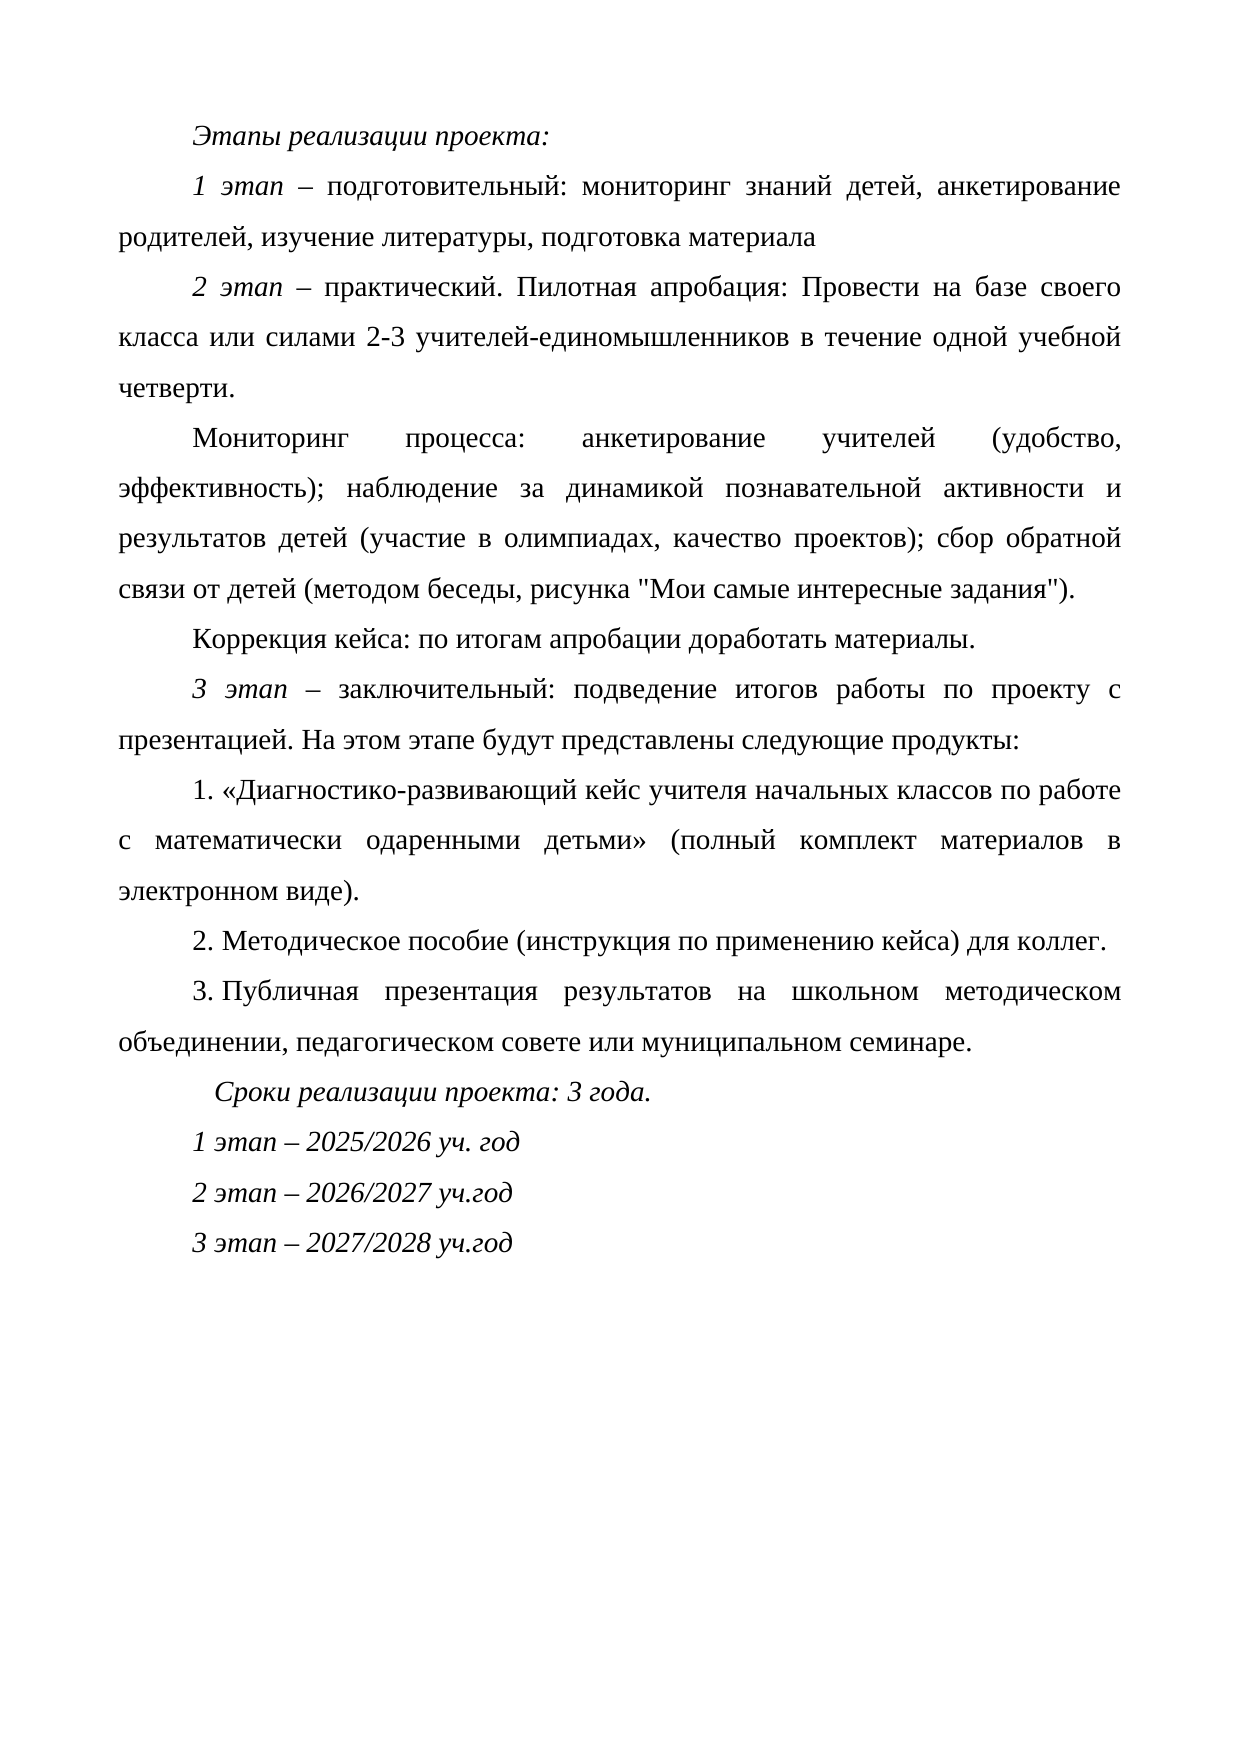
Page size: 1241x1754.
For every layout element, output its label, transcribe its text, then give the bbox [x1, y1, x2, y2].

list Публичная презентация результатов на школьном методическом объединении, педагогическом совете или муниципальном семинаре. [118, 973, 1122, 1057]
text 3 этап – 2027/2028 уч.год [118, 1225, 1122, 1258]
list «Диагностико-развивающий кейс учителя начальных классов по работе с математически одаренными детьми» (полный комплект материалов в электронном виде). [118, 772, 1122, 906]
text Сроки реализации проекта: 3 года. [118, 1074, 1122, 1108]
text 2 этап – 2026/2027 уч.год [118, 1175, 1122, 1208]
text Этапы реализации проекта: [118, 118, 1122, 152]
list Методическое пособие (инструкция по применению кейса) для коллег. [118, 923, 1122, 957]
text 1 этап – 2025/2026 уч. год [118, 1124, 1122, 1158]
text Мониторинг процесса: анкетирование учителей (удобство, эффективность); наблюдение за динамикой познавательной активности и результатов детей (участие в олимпиадах, качество проектов); сбор обратной связи от детей (методом беседы, рисунка "Мои самые интересные задания"). [118, 420, 1122, 604]
text 1 этап – подготовительный: мониторинг знаний детей, анкетирование родителей, изучение литературы, подготовка материала [118, 168, 1122, 252]
text 3 этап – заключительный: подведение итогов работы по проекту с презентацией. На этом этапе будут представлены следующие продукты: [118, 672, 1122, 755]
text Коррекция кейса: по итогам апробации доработать материалы. [118, 621, 1122, 655]
text 2 этап – практический. Пилотная апробация: Провести на базе своего класса или силами 2-3 учителей-единомышленников в течение одной учебной четверти. [118, 269, 1122, 403]
